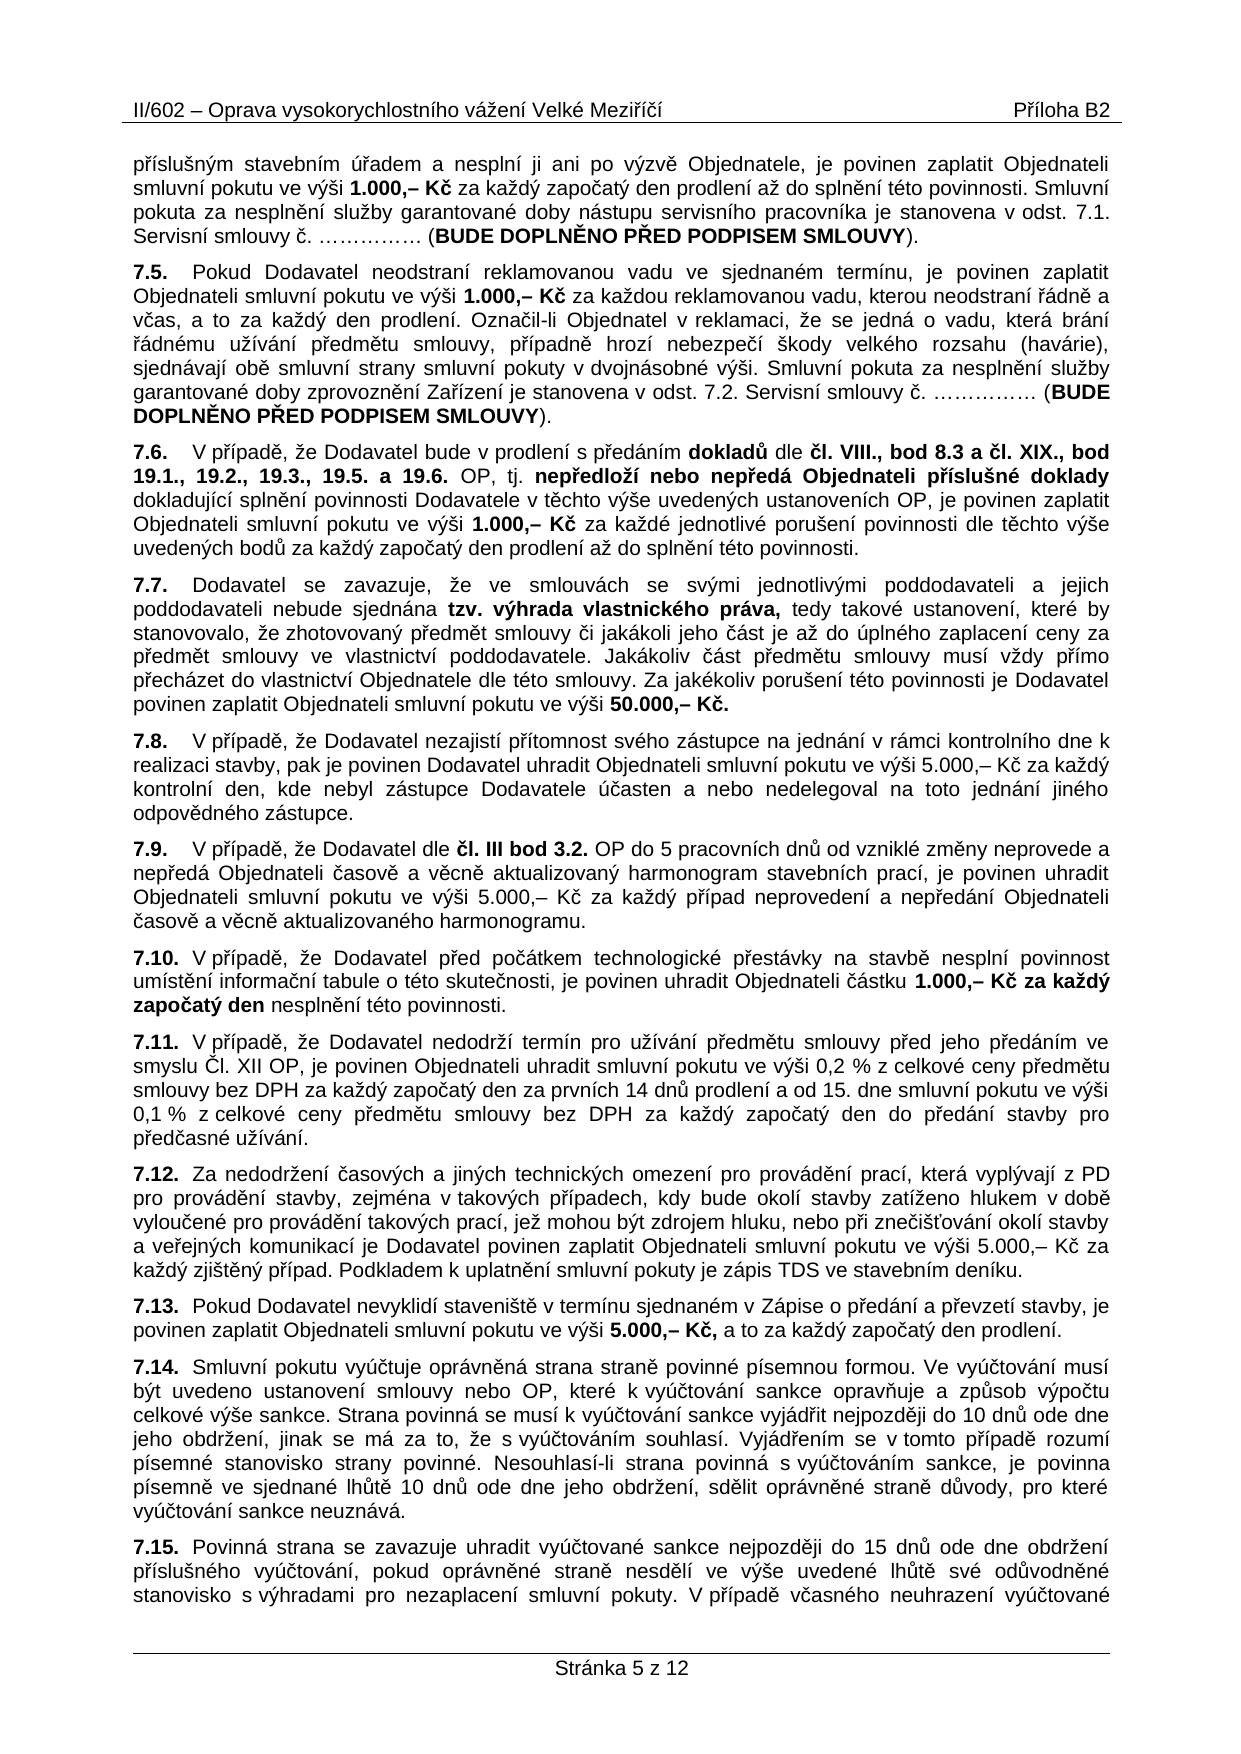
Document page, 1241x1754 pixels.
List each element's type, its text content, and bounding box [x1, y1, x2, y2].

list V případě, že Dodavatel dle čl. III bod 3.2. OP do 5 pracovních dnů od vzniklé změny neprovede a nepředá Objednateli časově a věcně aktualizovaný harmonogram stavebních prací, je povinen uhradit Objednateli smluvní pokutu ve výši 5.000,– Kč za každý případ neprovedení a nepředání Objednateli časově a věcně aktualizovaného harmonogramu. [133, 837, 1110, 933]
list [133, 152, 1110, 247]
list Pokud Dodavatel neodstraní reklamovanou vadu ve sjednaném termínu, je povinen zaplatit Objednateli smluvní pokutu ve výši 1.000,– Kč za každou reklamovanou vadu, kterou neodstraní řádně a včas, a to za každý den prodlení. Označil-li Objednatel v reklamaci, že se jedná o vadu, která brání řádnému užívání předmětu smlouvy, případně hrozí nebezpečí škody velkého rozsahu (havárie), sjednávají obě smluvní strany smluvní pokuty v dvojnásobné výši. Smluvní pokuta za nesplnění služby garantované doby zprovoznění Zařízení je stanovena v odst. 7.2. Servisní smlouvy č. …………… (BUDE DOPLNĚNO PŘED PODPISEM SMLOUVY). [133, 260, 1110, 428]
list Pokud Dodavatel nevyklidí staveniště v termínu sjednaném v Zápise o předání a převzetí stavby, je povinen zaplatit Objednateli smluvní pokutu ve výši 5.000,– Kč, a to za každý započatý den prodlení. [133, 1294, 1110, 1342]
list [133, 1535, 1110, 1607]
list Za nedodržení časových a jiných technických omezení pro provádění prací, která vyplývají z PD pro provádění stavby, zejména v takových případech, kdy bude okolí stavby zatíženo hlukem v době vyloučené pro provádění takových prací, jež mohou být zdrojem hluku, nebo při znečišťování okolí stavby a veřejných komunikací je Dodavatel povinen zaplatit Objednateli smluvní pokutu ve výši 5.000,– Kč za každý zjištěný případ. Podkladem k uplatnění smluvní pokuty je zápis TDS ve stavebním deníku. [133, 1162, 1110, 1282]
list V případě, že Dodavatel nezajistí přítomnost svého zástupce na jednání v rámci kontrolního dne k realizaci stavby, pak je povinen Dodavatel uhradit Objednateli smluvní pokutu ve výši 5.000,– Kč za každý kontrolní den, kde nebyl zástupce Dodavatele účasten a nebo nedelegoval na toto jednání jiného odpovědného zástupce. [133, 729, 1110, 824]
list V případě, že Dodavatel nedodrží termín pro užívání předmětu smlouvy před jeho předáním ve smyslu Čl. XII OP, je povinen Objednateli uhradit smluvní pokutu ve výši 0,2 % z celkové ceny předmětu smlouvy bez DPH za každý započatý den za prvních 14 dnů prodlení a od 15. dne smluvní pokutu ve výši 0,1 % z celkové ceny předmětu smlouvy bez DPH za každý započatý den do předání stavby pro předčasné užívání. [133, 1030, 1110, 1149]
list V případě, že Dodavatel bude v prodlení s předáním dokladů dle čl. VIII., bod 8.3 a čl. XIX., bod 19.1., 19.2., 19.3., 19.5. a 19.6. OP, tj. nepředloží nebo nepředá Objednateli příslušné doklady dokladující splnění povinnosti Dodavatele v těchto výše uvedených ustanoveních OP, je povinen zaplatit Objednateli smluvní pokutu ve výši 1.000,– Kč za každé jednotlivé porušení povinnosti dle těchto výše uvedených bodů za každý započatý den prodlení až do splnění této povinnosti. [133, 440, 1110, 560]
list V případě, že Dodavatel před počátkem technologické přestávky na stavbě nesplní povinnost umístění informační tabule o této skutečnosti, je povinen uhradit Objednateli částku 1.000,– Kč za každý započatý den nesplnění této povinnosti. [133, 945, 1110, 1017]
list Smluvní pokutu vyúčtuje oprávněná strana straně povinné písemnou formou. Ve vyúčtování musí být uvedeno ustanovení smlouvy nebo OP, které k vyúčtování sankce opravňuje a způsob výpočtu celkové výše sankce. Strana povinná se musí k vyúčtování sankce vyjádřit nejpozději do 10 dnů ode dne jeho obdržení, jinak se má za to, že s vyúčtováním souhlasí. Vyjádřením se v tomto případě rozumí písemné stanovisko strany povinné. Nesouhlasí-li strana povinná s vyúčtováním sankce, je povinna písemně ve sjednané lhůtě 10 dnů ode dne jeho obdržení, sdělit oprávněné straně důvody, pro které vyúčtování sankce neuznává. [133, 1355, 1110, 1522]
list Dodavatel se zavazuje, že ve smlouvách se svými jednotlivými poddodavateli a jejich poddodavateli nebude sjednána tzv. výhrada vlastnického práva, tedy takové ustanovení, které by stanovovalo, že zhotovovaný předmět smlouvy či jakákoli jeho část je až do úplného zaplacení ceny za předmět smlouvy ve vlastnictví poddodavatele. Jakákoliv část předmětu smlouvy musí vždy přímo přecházet do vlastnictví Objednatele dle této smlouvy. Za jakékoliv porušení této povinnosti je Dodavatel povinen zaplatit Objednateli smluvní pokutu ve výši 50.000,– Kč. [133, 572, 1110, 716]
